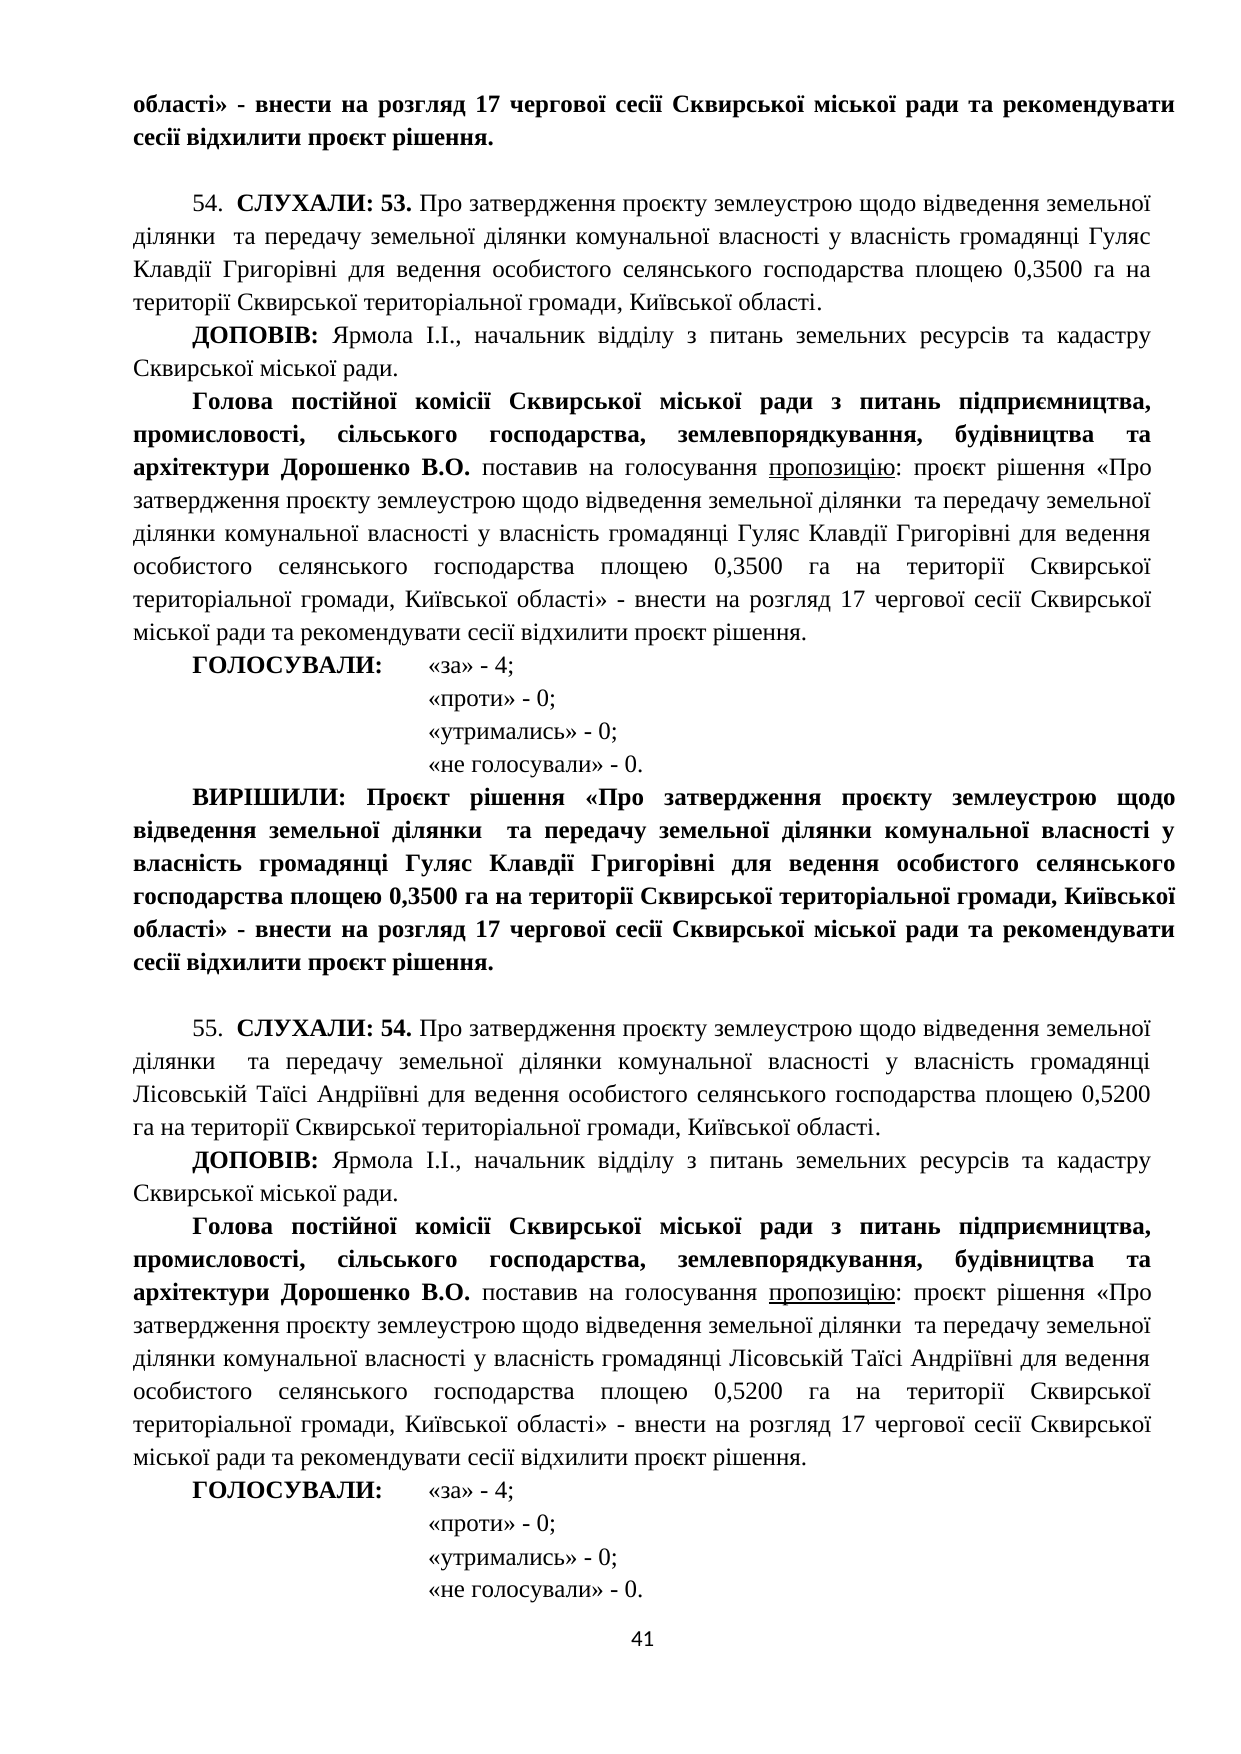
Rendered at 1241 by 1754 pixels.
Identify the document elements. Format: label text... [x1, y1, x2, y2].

text «не голосували» - 0. [133, 749, 1152, 778]
text Голова постійної комісії Сквирської міської ради з питань підприємництва, промисловості, сільського господарства, землевпорядкування, будівництва та архітектури Дорошенко В.О. поставив на голосування пропозицію: проєкт рішення «Про затвердження проєкту землеустрою щодо відведення земельної ділянки та передачу земельної ділянки комунальної власності у власність громадянці Лісовській Таїсі Андріївні для ведення особистого селянського господарства площею 0,5200 га на території Сквирської територіальної громади, Київської області» - внести на розгляд 17 чергової сесії Сквирської міської ради та рекомендувати сесії відхилити проєкт рішення. [133, 1211, 1152, 1471]
text «утримались» - 0; [133, 1542, 1152, 1570]
text ГОЛОСУВАЛИ: «за» - 4; [133, 650, 1152, 679]
text «не голосували» - 0. [133, 1574, 1152, 1603]
text ГОЛОСУВАЛИ: «за» - 4; [133, 1476, 1152, 1504]
text «проти» - 0; [133, 683, 1152, 712]
list СЛУХАЛИ: 53. Про затвердження проєкту землеустрою щодо відведення земельної ділянки та передачу земельної ділянки комунальної власності у власність громадянці Гуляс Клавдії Григорівні для ведення особистого селянського господарства площею 0,3500 га на території Сквирської територіальної громади, Київської області. [133, 188, 1152, 316]
text Голова постійної комісії Сквирської міської ради з питань підприємництва, промисловості, сільського господарства, землевпорядкування, будівництва та архітектури Дорошенко В.О. поставив на голосування пропозицію: проєкт рішення «Про затвердження проєкту землеустрою щодо відведення земельної ділянки та передачу земельної ділянки комунальної власності у власність громадянці Гуляс Клавдії Григорівні для ведення особистого селянського господарства площею 0,3500 га на території Сквирської територіальної громади, Київської області» - внести на розгляд 17 чергової сесії Сквирської міської ради та рекомендувати сесії відхилити проєкт рішення. [133, 386, 1152, 646]
text «утримались» - 0; [133, 716, 1152, 745]
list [133, 89, 1176, 150]
list СЛУХАЛИ: 54. Про затвердження проєкту землеустрою щодо відведення земельної ділянки та передачу земельної ділянки комунальної власності у власність громадянці Лісовській Таїсі Андріївні для ведення особистого селянського господарства площею 0,5200 га на території Сквирської територіальної громади, Київської області. [133, 1013, 1152, 1141]
text «проти» - 0; [133, 1508, 1152, 1537]
list ВИРІШИЛИ: Проєкт рішення «Про затвердження проєкту землеустрою щодо відведення земельної ділянки та передачу земельної ділянки комунальної власності у власність громадянці Гуляс Клавдії Григорівні для ведення особистого селянського господарства площею 0,3500 га на території Сквирської територіальної громади, Київської області» - внести на розгляд 17 чергової сесії Сквирської міської ради та рекомендувати сесії відхилити проєкт рішення. [133, 782, 1176, 976]
text ДОПОВІВ: Ярмола І.І., начальник відділу з питань земельних ресурсів та кадастру Сквирської міської ради. [133, 320, 1152, 382]
text ДОПОВІВ: Ярмола І.І., начальник відділу з питань земельних ресурсів та кадастру Сквирської міської ради. [133, 1145, 1152, 1207]
